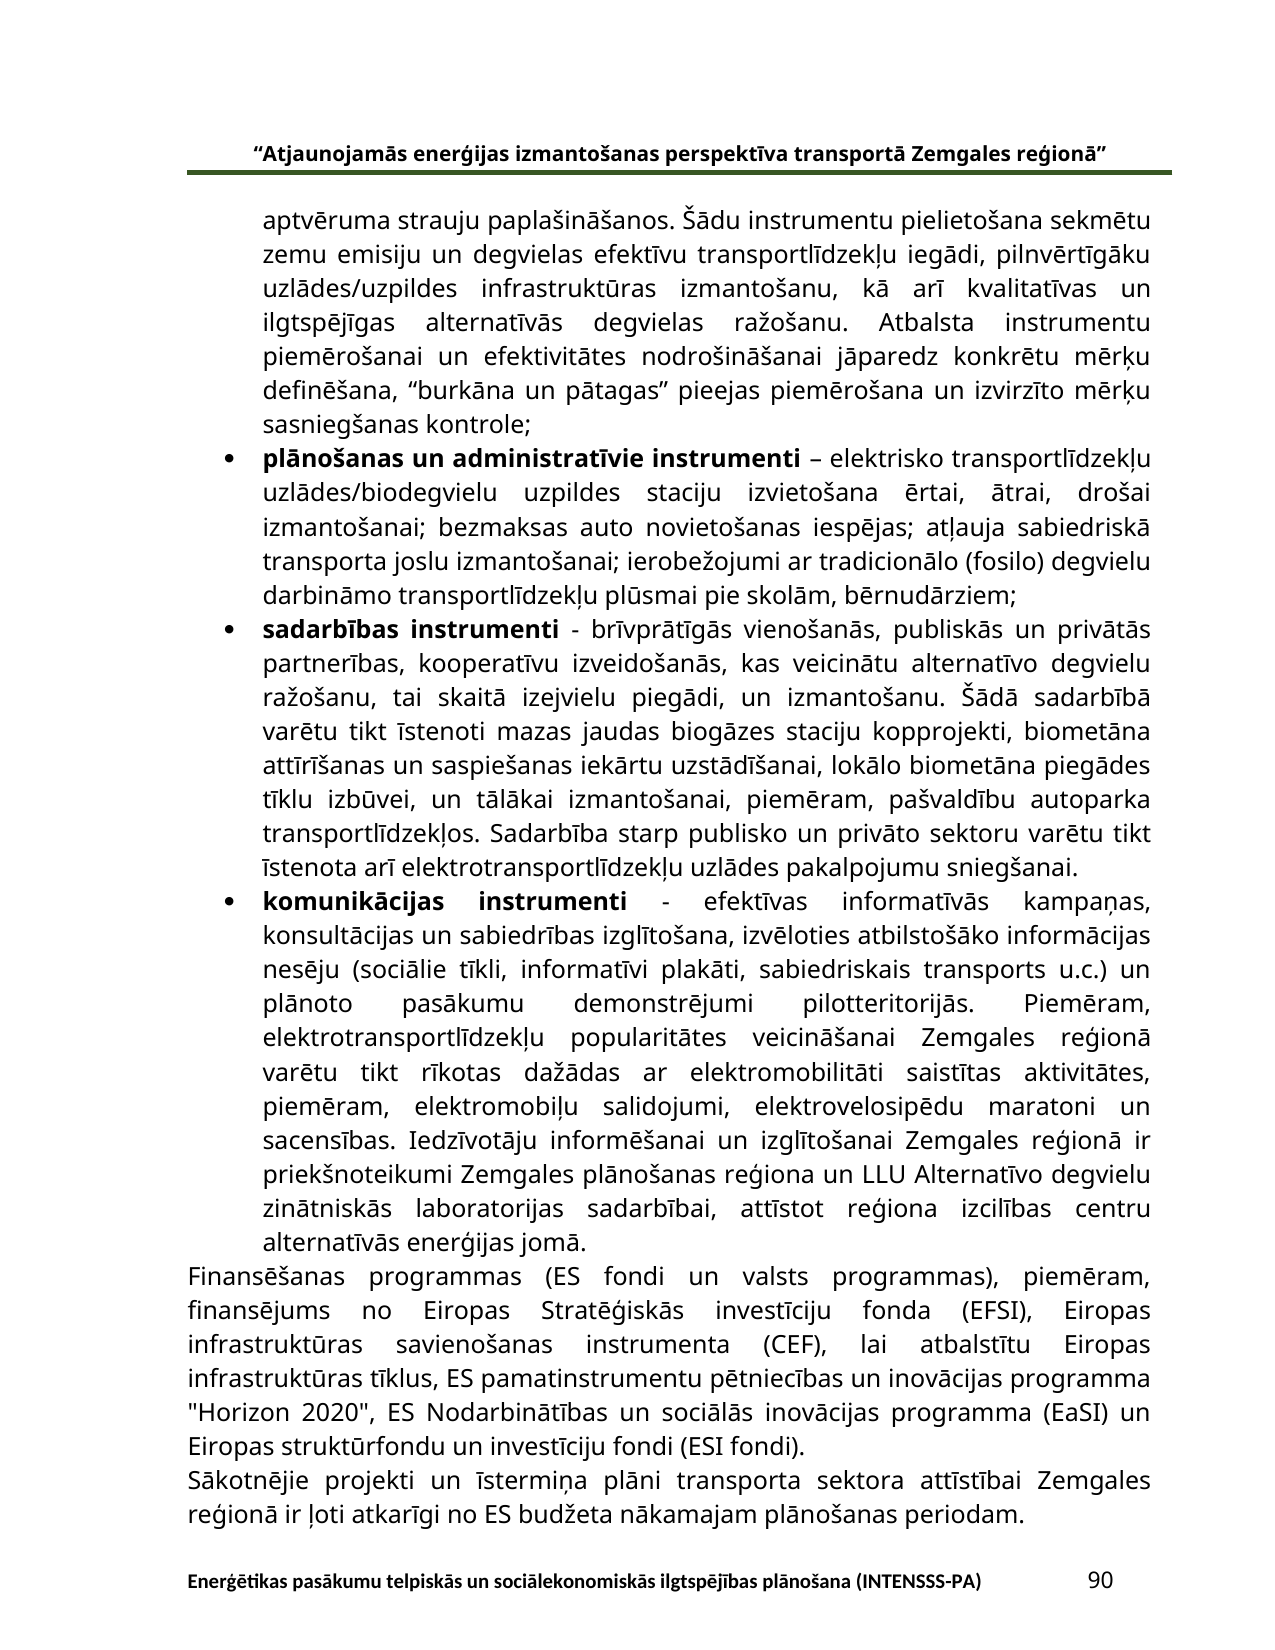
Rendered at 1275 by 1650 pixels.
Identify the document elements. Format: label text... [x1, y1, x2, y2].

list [225, 203, 1152, 441]
text Finansēšanas programmas (ES fondi un valsts programmas), piemēram, finansējums no Eiropas Stratēģiskās investīciju fonda (EFSI), Eiropas infrastruktūras savienošanas instrumenta (CEF), lai atbalstītu Eiropas infrastruktūras tīklus, ES pamatinstrumentu pētniecības un inovācijas programma "Horizon 2020", ES Nodarbinātības un sociālās inovācijas programma (EaSI) un Eiropas struktūrfondu un investīciju fondi (ESI fondi). [187, 1258, 1152, 1463]
list komunikācijas instrumenti - efektīvas informatīvās kampaņas, konsultācijas un sabiedrības izglītošana, izvēloties atbilstošāko informācijas nesēju (sociālie tīkli, informatīvi plakāti, sabiedriskais transports u.c.) un plānoto pasākumu demonstrējumi pilotteritorijās. Piemēram, elektrotransportlīdzekļu popularitātes veicināšanai Zemgales reģionā varētu tikt rīkotas dažādas ar elektromobilitāti saistītas aktivitātes, piemēram, elektromobiļu salidojumi, elektrovelosipēdu maratoni un sacensības. Iedzīvotāju informēšanai un izglītošanai Zemgales reģionā ir priekšnoteikumi Zemgales plānošanas reģiona un LLU Alternatīvo degvielu zinātniskās laboratorijas sadarbībai, attīstot reģiona izcilības centru alternatīvās enerģijas jomā. [225, 884, 1152, 1258]
text Sākotnējie projekti un īstermiņa plāni transporta sektora attīstībai Zemgales reģionā ir ļoti atkarīgi no ES budžeta nākamajam plānošanas periodam. [187, 1463, 1152, 1531]
list sadarbības instrumenti - brīvprātīgās vienošanās, publiskās un privātās partnerības, kooperatīvu izveidošanās, kas veicinātu alternatīvo degvielu ražošanu, tai skaitā izejvielu piegādi, un izmantošanu. Šādā sadarbībā varētu tikt īstenoti mazas jaudas biogāzes staciju kopprojekti, biometāna attīrīšanas un saspiešanas iekārtu uzstādīšanai, lokālo biometāna piegādes tīklu izbūvei, un tālākai izmantošanai, piemēram, pašvaldību autoparka transportlīdzekļos. Sadarbība starp publisko un privāto sektoru varētu tikt īstenota arī elektrotransportlīdzekļu uzlādes pakalpojumu sniegšanai. [225, 611, 1152, 884]
list plānošanas un administratīvie instrumenti – elektrisko transportlīdzekļu uzlādes/biodegvielu uzpildes staciju izvietošana ērtai, ātrai, drošai izmantošanai; bezmaksas auto novietošanas iespējas; atļauja sabiedriskā transporta joslu izmantošanai; ierobežojumi ar tradicionālo (fosilo) degvielu darbināmo transportlīdzekļu plūsmai pie skolām, bērnudārziem; [225, 441, 1152, 611]
